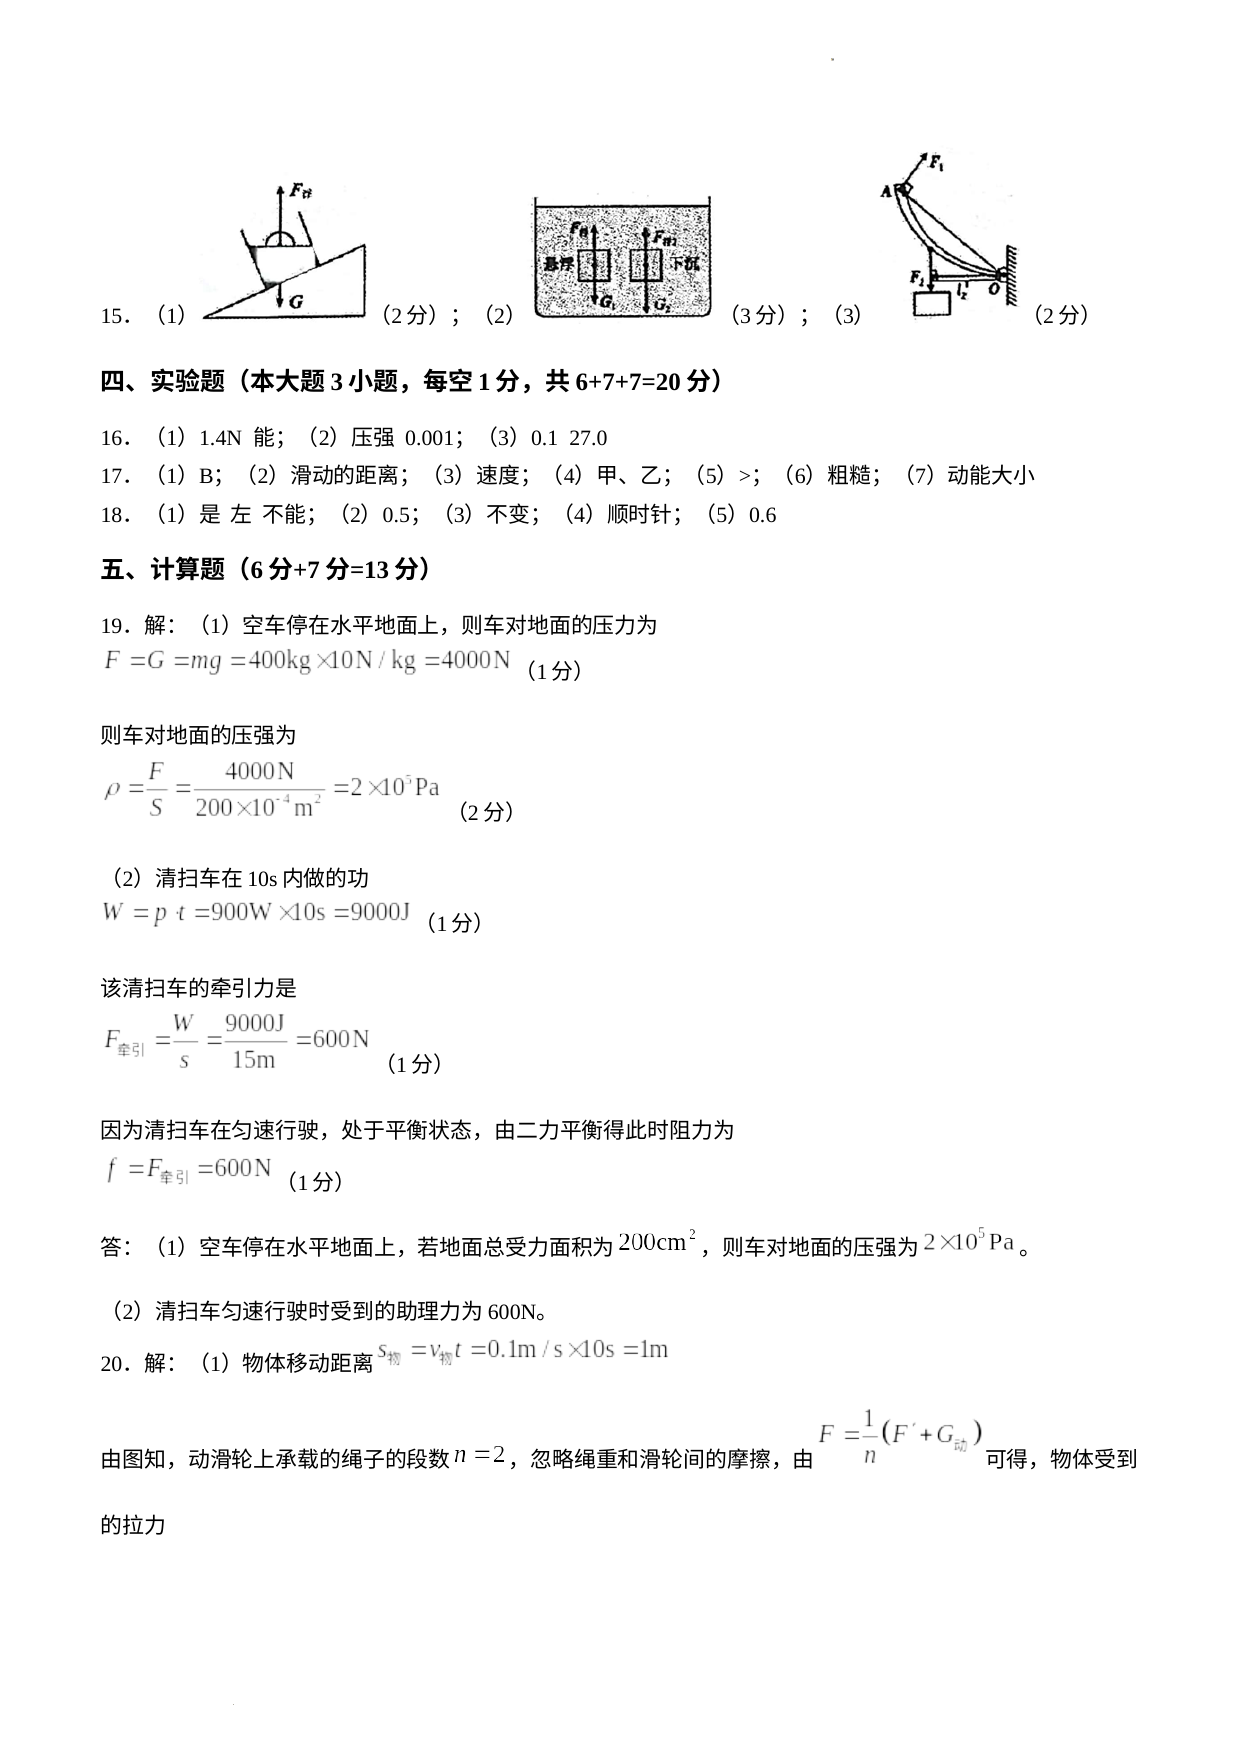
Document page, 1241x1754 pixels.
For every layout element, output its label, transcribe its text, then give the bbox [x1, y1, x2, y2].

text 四、实验题（本大题3小题，每空1分，共6+7+7=20分） [100, 347, 1140, 412]
text （1分） [100, 646, 1140, 711]
text 由图知，动滑轮上承载的绳子的段数，忽略绳重和滑轮间的摩擦，由可得，物体受到的拉力 [100, 1404, 1140, 1540]
text 答：（1）空车停在水平地面上，若地面总受力面积为，则车对地面的压强为。 [100, 1223, 1140, 1288]
text 17．（1）B；（2）滑动的距离；（3）速度；（4）甲、乙；（5）>；（6）粗糙；（7）动能大小 [100, 458, 1140, 490]
text （2）清扫车匀速行驶时受到的助理力为600N。 [100, 1294, 1140, 1326]
picture [875, 145, 1021, 324]
text （2分） [100, 756, 1140, 854]
text （1分） [100, 899, 1140, 964]
text （1分） [100, 1009, 1140, 1106]
text （2）清扫车在10s内做的功 [100, 860, 1140, 893]
text 因为清扫车在匀速行驶，处于平衡状态，由二力平衡得此时阻力为 [100, 1113, 1140, 1145]
text 16．（1）1.4N 能；（2）压强 0.001；（3）0.1 27.0 [100, 419, 1140, 452]
text 20．解：（1）物体移动距离 [100, 1333, 1140, 1398]
picture [198, 172, 370, 324]
text 五、计算题（6分+7分=13分） [100, 535, 1140, 600]
text 该清扫车的牵引力是 [100, 970, 1140, 1003]
text 18．（1）是 左 不能；（2）0.5；（3）不变；（4）顺时针；（5）0.6 [100, 497, 1140, 529]
text 则车对地面的压强为 [100, 718, 1140, 750]
text （1分） [100, 1151, 1140, 1216]
text 19．解：（1）空车停在水平地面上，则车对地面的压力为 [100, 608, 1140, 640]
picture [526, 191, 719, 324]
